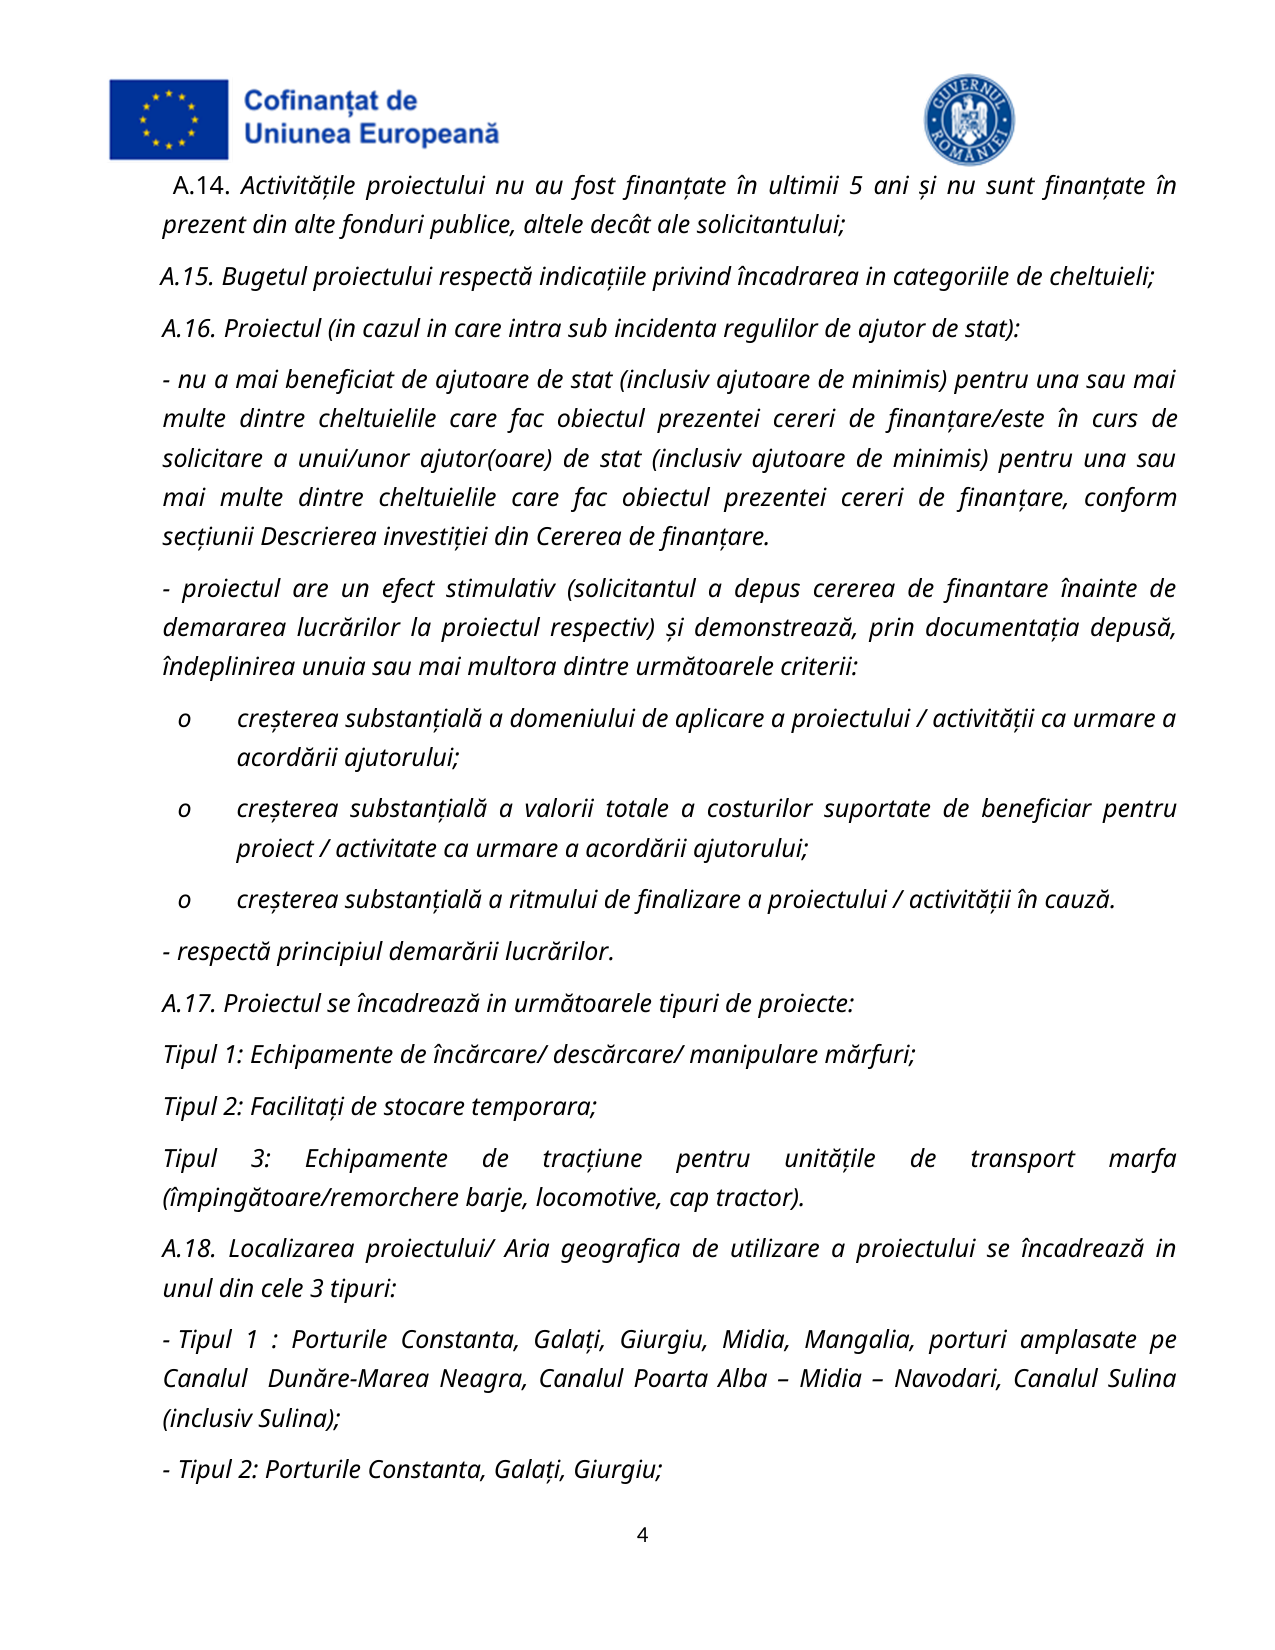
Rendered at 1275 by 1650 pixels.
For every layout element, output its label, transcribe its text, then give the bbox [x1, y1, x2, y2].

text Tipul 2: Facilitați de stocare temporara; [162, 1088, 1181, 1123]
text - respectă principiul demarării lucrărilor. [162, 933, 1181, 968]
text A.18. Localizarea proiectului/ Aria geografica de utilizare a proiectului se încadrează in unul din cele 3 tipuri: [162, 1231, 1181, 1304]
text o creșterea substanțială a valorii totale a costurilor suportate de beneficiar pentru proiect / activitate ca urmare a acordării ajutorului; [177, 791, 1181, 864]
list A.14. Activitățile proiectului nu au fost finanțate în ultimii 5 ani şi nu sunt finanțate în prezent din alte fonduri publice, altele decât ale solicitantului; [141, 168, 1181, 241]
list A.15. Bugetul proiectului respectă indicațiile privind încadrarea in categoriile de cheltuieli; [141, 258, 1181, 293]
text Tipul 1: Echipamente de încărcare/ descărcare/ manipulare mărfuri; [162, 1037, 1181, 1071]
text - proiectul are un efect stimulativ (solicitantul a depus cererea de finantare înainte de demararea lucrărilor la proiectul respectiv) și demonstrează, prin documentația depusă, îndeplinirea unuia sau mai multora dintre următoarele criterii: [162, 570, 1181, 683]
text A.16. Proiectul (in cazul in care intra sub incidenta regulilor de ajutor de stat): [162, 310, 1181, 344]
text - Tipul 2: Porturile Constanta, Galați, Giurgiu; [162, 1452, 1181, 1486]
text - nu a mai beneficiat de ajutoare de stat (inclusiv ajutoare de minimis) pentru una sau mai multe dintre cheltuielile care fac obiectul prezentei cereri de finanţare/este în curs de solicitare a unui/unor ajutor(oare) de stat (inclusiv ajutoare de minimis) pentru una sau mai multe dintre cheltuielile care fac obiectul prezentei cereri de finanţare, conform secțiunii Descrierea investiției din Cererea de finanțare. [162, 362, 1181, 553]
text Tipul 3: Echipamente de tracțiune pentru unitățile de transport marfa (împingătoare/remorchere barje, locomotive, cap tractor). [162, 1140, 1181, 1213]
picture [103, 73, 1017, 168]
text A.17. Proiectul se încadrează in următoarele tipuri de proiecte: [162, 985, 1181, 1019]
text - Tipul 1 : Porturile Constanta, Galați, Giurgiu, Midia, Mangalia, porturi amplasate pe Canalul Dunăre-Marea Neagra, Canalul Poarta Alba – Midia – Navodari, Canalul Sulina (inclusiv Sulina); [162, 1322, 1181, 1434]
text o creșterea substanțială a ritmului de finalizare a proiectului / activității în cauză. [177, 882, 1181, 916]
text o creșterea substanțială a domeniului de aplicare a proiectului / activității ca urmare a acordării ajutorului; [177, 700, 1181, 773]
